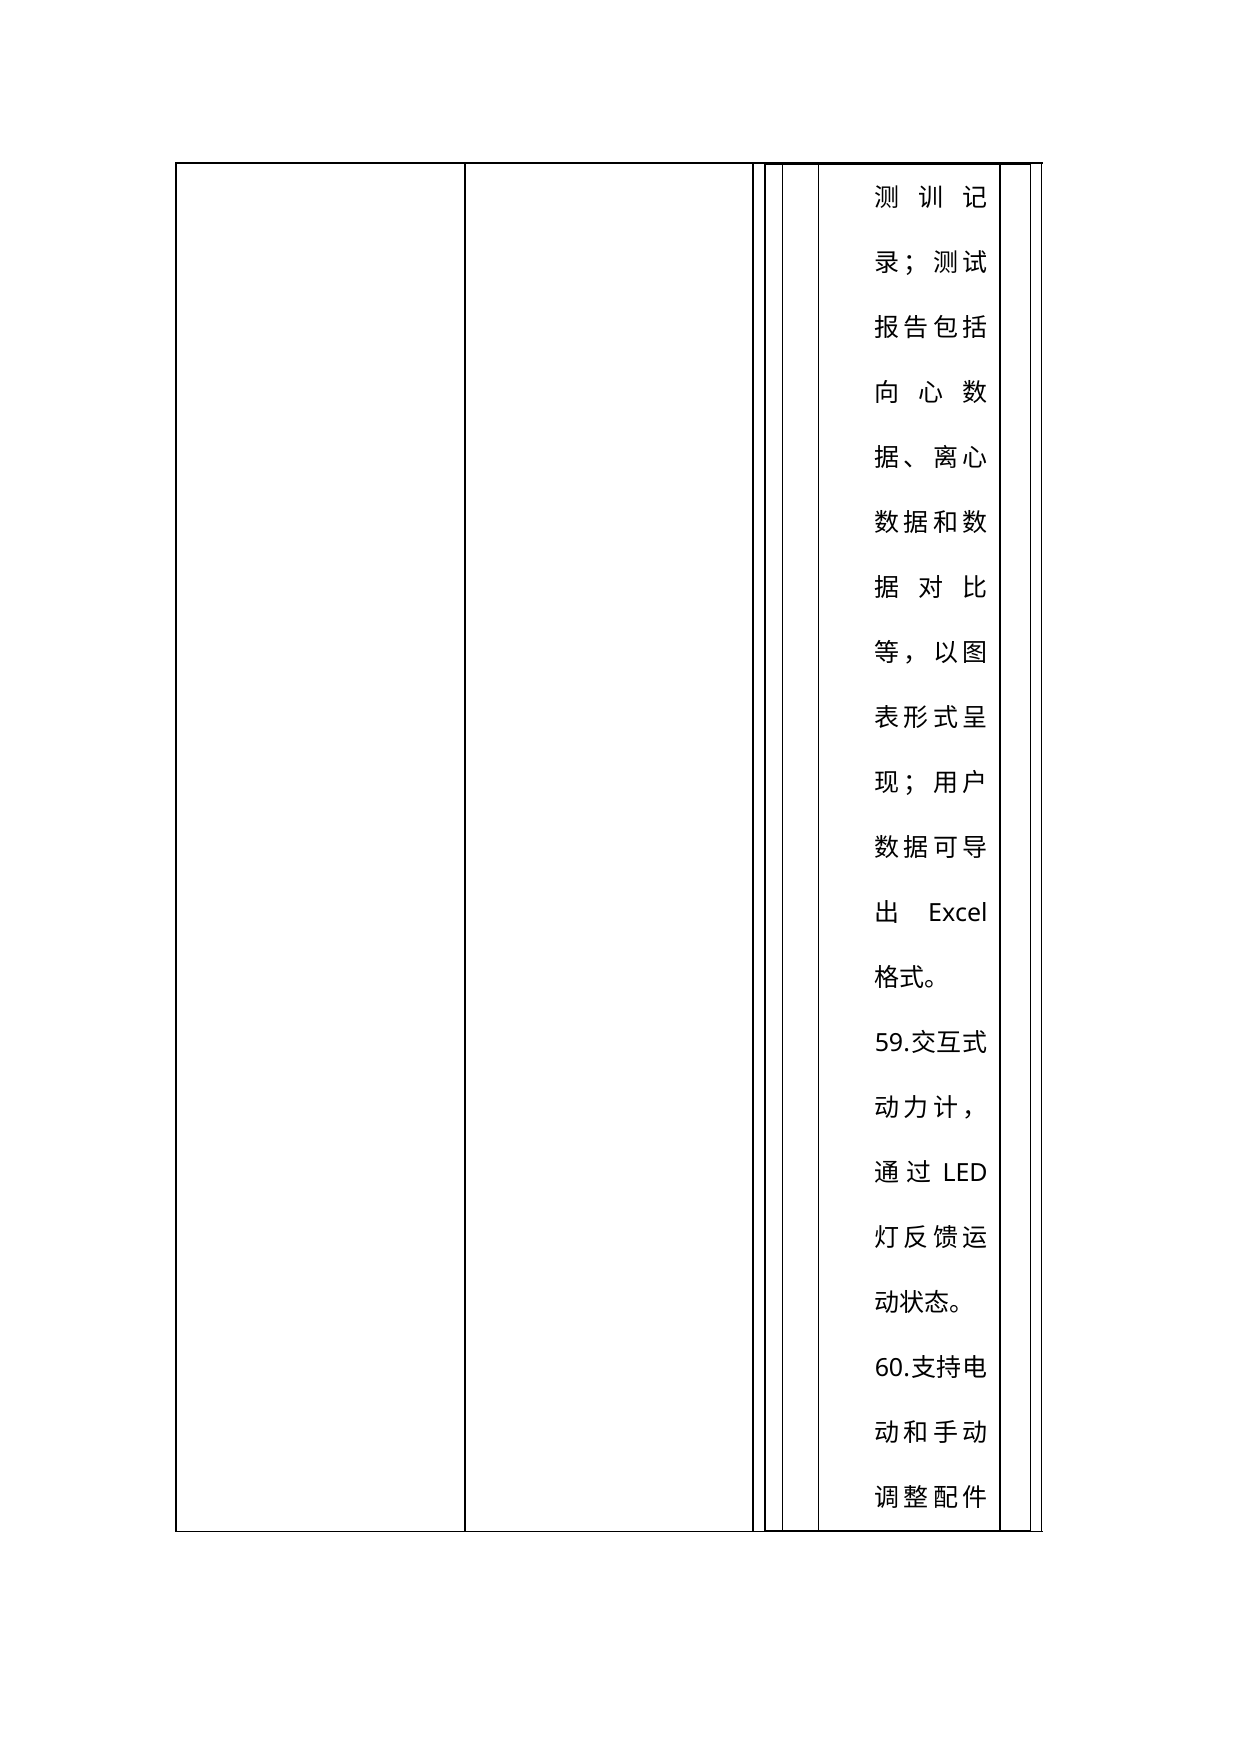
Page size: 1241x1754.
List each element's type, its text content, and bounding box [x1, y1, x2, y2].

table_cell [783, 165, 818, 1530]
table_cell [754, 164, 764, 1531]
table_cell [466, 164, 752, 1531]
table_cell [1001, 165, 1030, 1530]
table_cell [766, 165, 782, 1530]
table_cell 1 [177, 164, 464, 1531]
table_cell [1031, 164, 1041, 1531]
table_cell [819, 165, 999, 1530]
